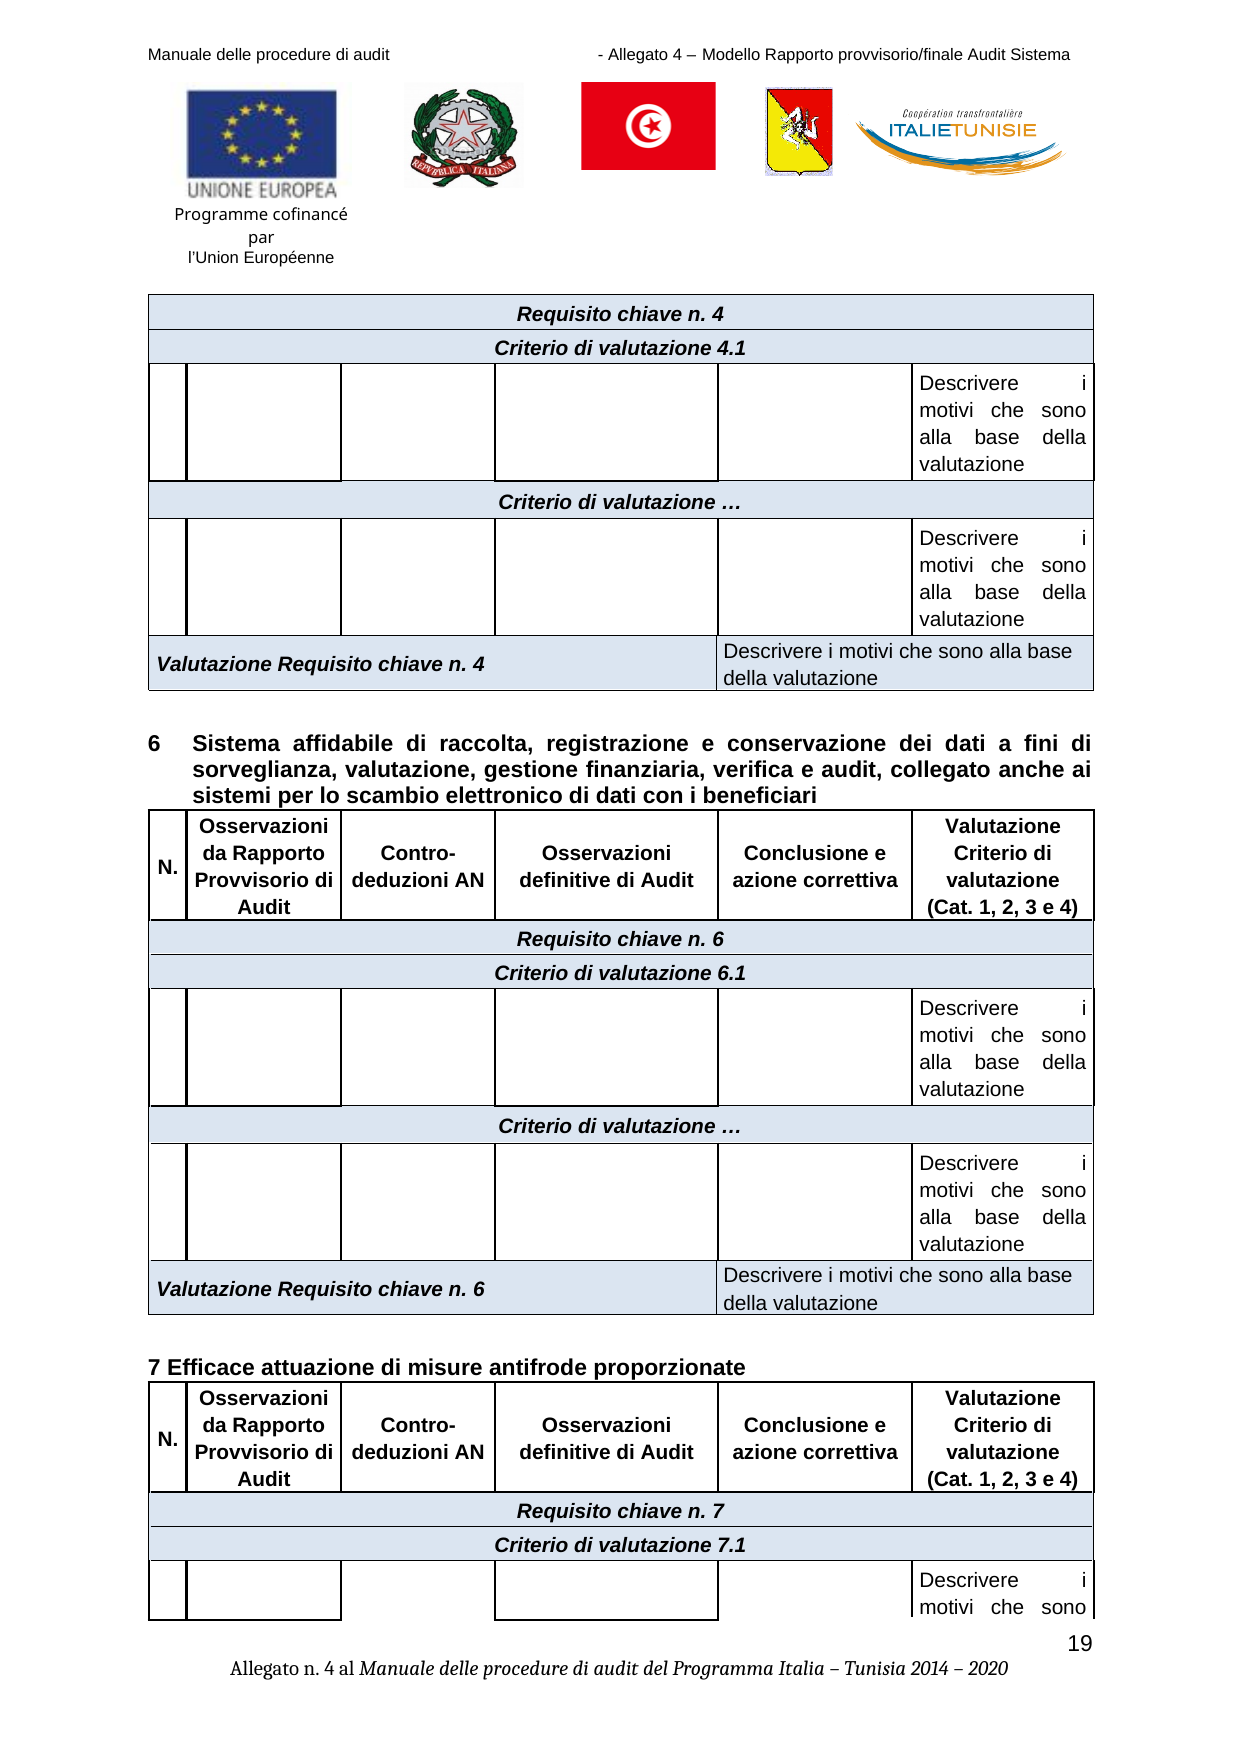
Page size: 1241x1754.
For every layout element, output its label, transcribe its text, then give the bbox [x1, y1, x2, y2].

table_header Valutazione Criterio di valutazione (Cat. 1, 2, 3 e 4) [913, 1383, 1093, 1491]
table_cell [719, 1144, 911, 1260]
table_cell [188, 519, 340, 635]
table_cell Descrivere i motivi che sono alla base della valutazione [913, 519, 1093, 635]
table_header Osservazioni definitive di Audit [496, 811, 717, 919]
table_cell Descrivere i motivi che sono alla base della valutazione [717, 636, 1093, 689]
table_header Contro- deduzioni AN [342, 811, 494, 919]
table_cell Criterio di valutazione 4.1 [149, 330, 1093, 363]
table_cell [150, 989, 185, 1105]
table_cell Valutazione Requisito chiave n. 6 [149, 1260, 716, 1314]
table_cell Requisito chiave n. 7 [149, 1491, 1093, 1526]
table_cell Criterio di valutazione 6.1 [149, 954, 1093, 988]
table_cell [150, 1561, 185, 1619]
table_cell Requisito chiave n. 4 [149, 295, 1093, 329]
table_header Osservazioni da Rapporto Provvisorio di Audit [188, 811, 340, 919]
table_cell [342, 1561, 494, 1619]
table_header N. [150, 811, 185, 919]
picture [581, 82, 716, 170]
text 6 Sistema affidabile di raccolta, registrazione e conservazione dei dati a fini di sorveglianza, valutazione, gestione finanziaria, verifica e audit, collegato anche ai sistemi per lo scambio elettronico di dati con i beneficiari [148, 729, 1092, 809]
picture [170, 82, 352, 203]
table_header Conclusione e azione correttiva [719, 1383, 911, 1491]
table_cell [342, 519, 494, 635]
table_cell [342, 1144, 494, 1260]
table_cell [719, 519, 911, 635]
picture [403, 82, 524, 188]
table_cell Descrivere i motivi che sono alla base della valutazione [913, 364, 1093, 480]
table_cell [342, 989, 494, 1105]
table_header N. [150, 1383, 185, 1491]
table_cell Requisito chiave n. 6 [149, 919, 1093, 953]
table_cell Descrivere i motivi che sono alla base della valutazione [717, 1260, 1093, 1314]
table_cell [496, 989, 717, 1105]
table_cell [188, 1561, 340, 1619]
table_header Osservazioni da Rapporto Provvisorio di Audit [188, 1383, 340, 1491]
table_cell [149, 1143, 185, 1260]
table_cell Criterio di valutazione … [149, 481, 1093, 518]
table_cell Descrivere i motivi che sono alla base della valutazione [913, 988, 1093, 1105]
table_cell [719, 989, 911, 1105]
table_cell [188, 364, 340, 480]
table_header Contro- deduzioni AN [342, 1383, 494, 1491]
picture [765, 87, 833, 176]
table_cell [496, 1144, 717, 1260]
table_cell [149, 519, 185, 635]
table_cell [719, 1561, 912, 1619]
table_cell [719, 364, 911, 480]
table_cell [496, 519, 717, 635]
table_header Osservazioni definitive di Audit [496, 1383, 717, 1491]
table_cell Criterio di valutazione … [149, 1105, 1093, 1142]
table_cell Valutazione Requisito chiave n. 4 [149, 636, 716, 689]
table_cell [496, 364, 717, 480]
table_cell Descrivere i motivi che sono alla base della valutazione [912, 1560, 1093, 1619]
table_header Valutazione Criterio di valutazione (Cat. 1, 2, 3 e 4) [913, 811, 1093, 919]
table_cell [188, 1144, 340, 1260]
table_cell [342, 364, 494, 480]
table_cell [188, 989, 340, 1105]
table_cell [150, 364, 185, 480]
picture [847, 82, 1075, 197]
table_cell Descrivere i motivi che sono alla base della valutazione [913, 1143, 1093, 1260]
text 7 Efficace attuazione di misure antifrode proporzionate [148, 1354, 1092, 1381]
table_header Conclusione e azione correttiva [719, 811, 911, 919]
table_cell [496, 1561, 717, 1619]
table_cell Criterio di valutazione 7.1 [149, 1526, 1093, 1560]
